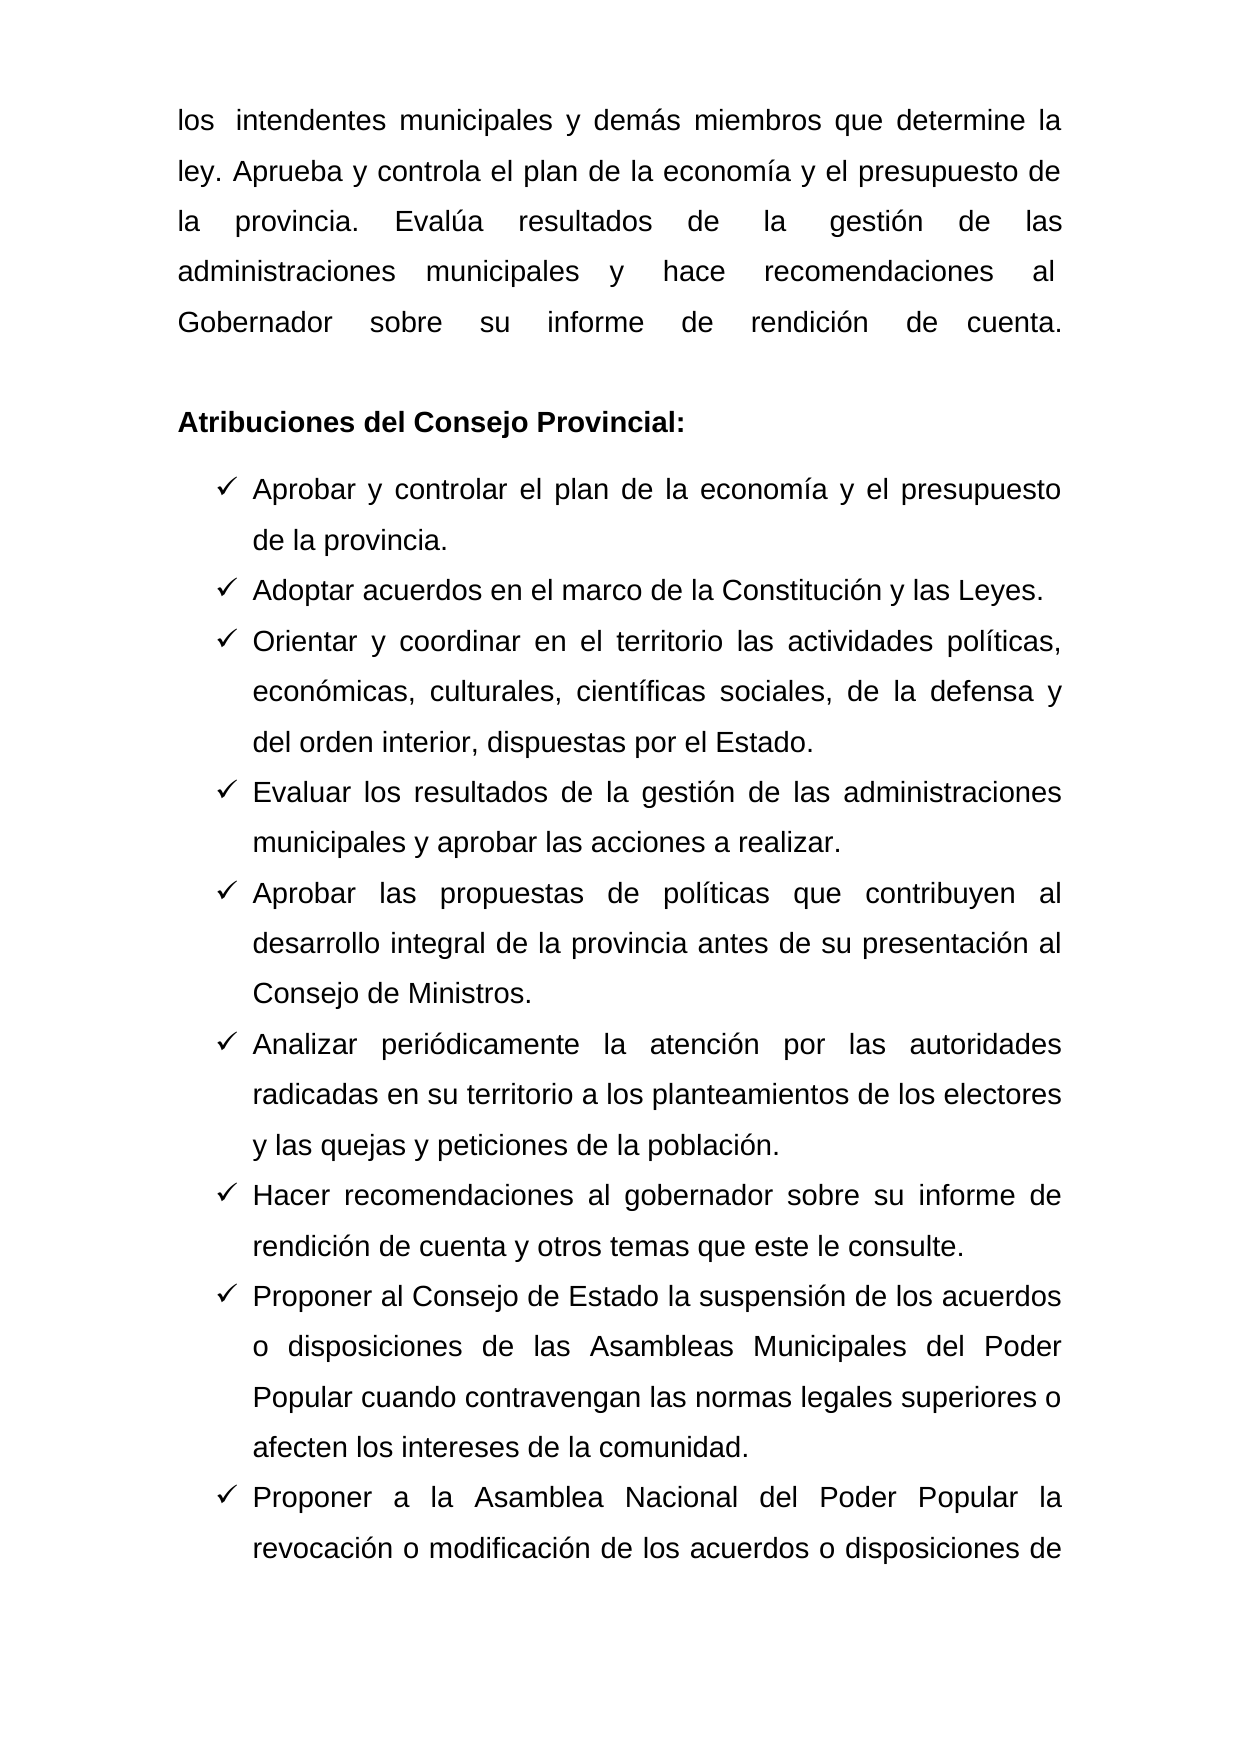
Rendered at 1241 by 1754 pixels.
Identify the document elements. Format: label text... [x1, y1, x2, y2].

list Hacer recomendaciones al gobernador sobre su informe de rendición de cuenta y otros temas que este le consulte. [215, 1178, 1063, 1262]
list Adoptar acuerdos en el marco de la Constitución y las Leyes. [215, 573, 1063, 607]
list Aprobar y controlar el plan de la economía y el presupuesto de la provincia. [215, 472, 1063, 556]
list Proponer al Consejo de Estado la suspensión de los acuerdos o disposiciones de las Asambleas Municipales del Poder Popular cuando contravengan las normas legales superiores o afecten los intereses de la comunidad. [215, 1279, 1063, 1463]
list Evaluar los resultados de la gestión de las administraciones municipales y aprobar las acciones a realizar. [215, 775, 1063, 859]
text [177, 103, 1063, 388]
text Atribuciones del Consejo Provincial: [177, 405, 1063, 439]
list Aprobar las propuestas de políticas que contribuyen al desarrollo integral de la provincia antes de su presentación al Consejo de Ministros. [215, 876, 1063, 1010]
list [215, 1480, 1063, 1564]
list Analizar periódicamente la atención por las autoridades radicadas en su territorio a los planteamientos de los electores y las quejas y peticiones de la población. [215, 1027, 1063, 1161]
list Orientar y coordinar en el territorio las actividades políticas, económicas, culturales, científicas sociales, de la defensa y del orden interior, dispuestas por el Estado. [215, 624, 1063, 758]
